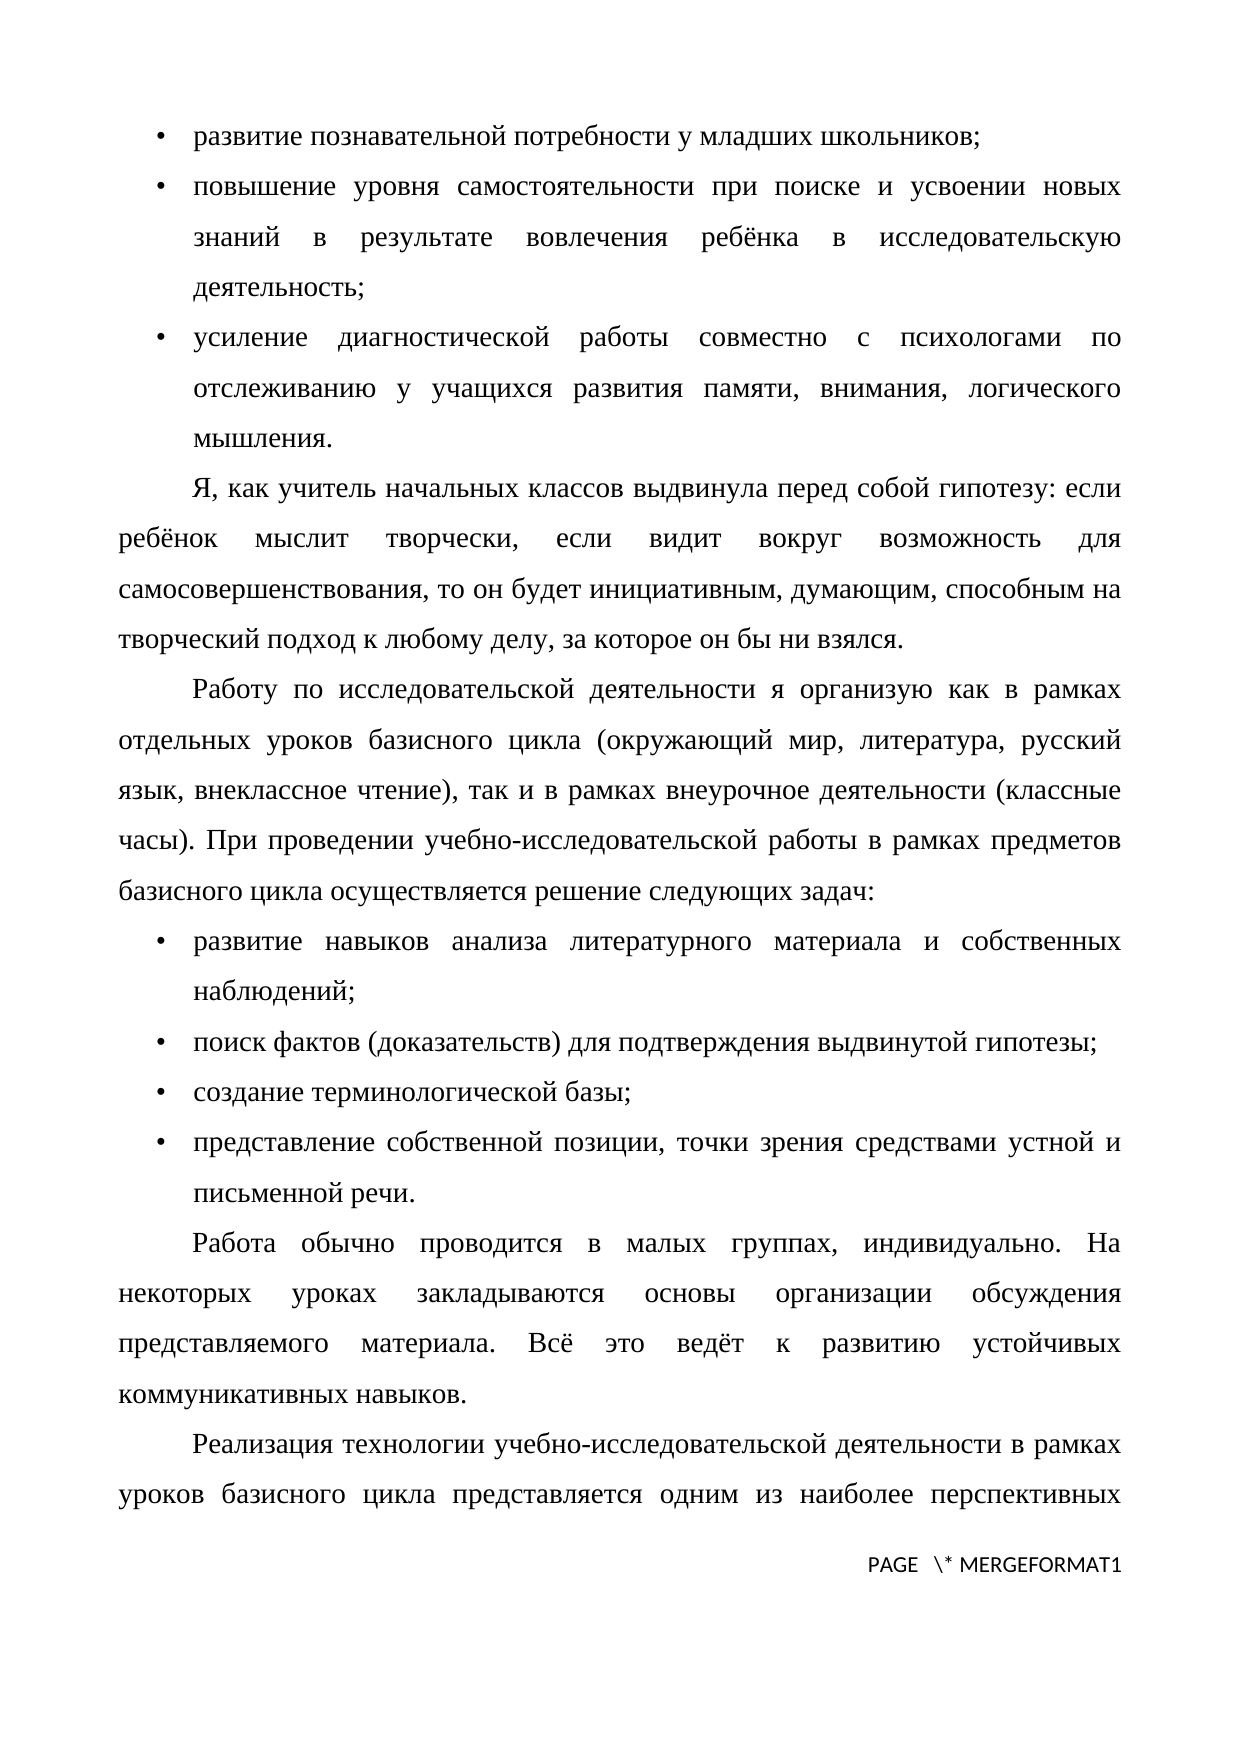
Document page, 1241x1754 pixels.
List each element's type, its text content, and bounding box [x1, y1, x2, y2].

list развитие познавательной потребности у младших школьников; [156, 118, 1122, 152]
text Работу по исследовательской деятельности я организую как в рамках отдельных уроков базисного цикла (окружающий мир, литература, русский язык, внеклассное чтение), так и в рамках внеурочное деятельности (классные часы). При проведении учебно-исследовательской работы в рамках предметов базисного цикла осуществляется решение следующих задач: [118, 672, 1122, 906]
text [118, 1426, 1122, 1510]
list создание терминологической базы; [156, 1074, 1122, 1108]
list представление собственной позиции, точки зрения средствами устной и письменной речи. [156, 1124, 1122, 1208]
text Я, как учитель начальных классов выдвинула перед собой гипотезу: если ребёнок мыслит творчески, если видит вокруг возможность для самосовершенствования, то он будет инициативным, думающим, способным на творческий подход к любому делу, за которое он бы ни взялся. [118, 470, 1122, 655]
list поиск фактов (доказательств) для подтверждения выдвинутой гипотезы; [156, 1024, 1122, 1057]
list усиление диагностической работы совместно с психологами по отслеживанию у учащихся развития памяти, внимания, логического мышления. [156, 319, 1122, 453]
list развитие навыков анализа литературного материала и собственных наблюдений; [156, 923, 1122, 1007]
text Работа обычно проводится в малых группах, индивидуально. На некоторых уроках закладываются основы организации обсуждения представляемого материала. Всё это ведёт к развитию устойчивых коммуникативных навыков. [118, 1225, 1122, 1409]
list повышение уровня самостоятельности при поиске и усвоении новых знаний в результате вовлечения ребёнка в исследовательскую деятельность; [156, 168, 1122, 303]
